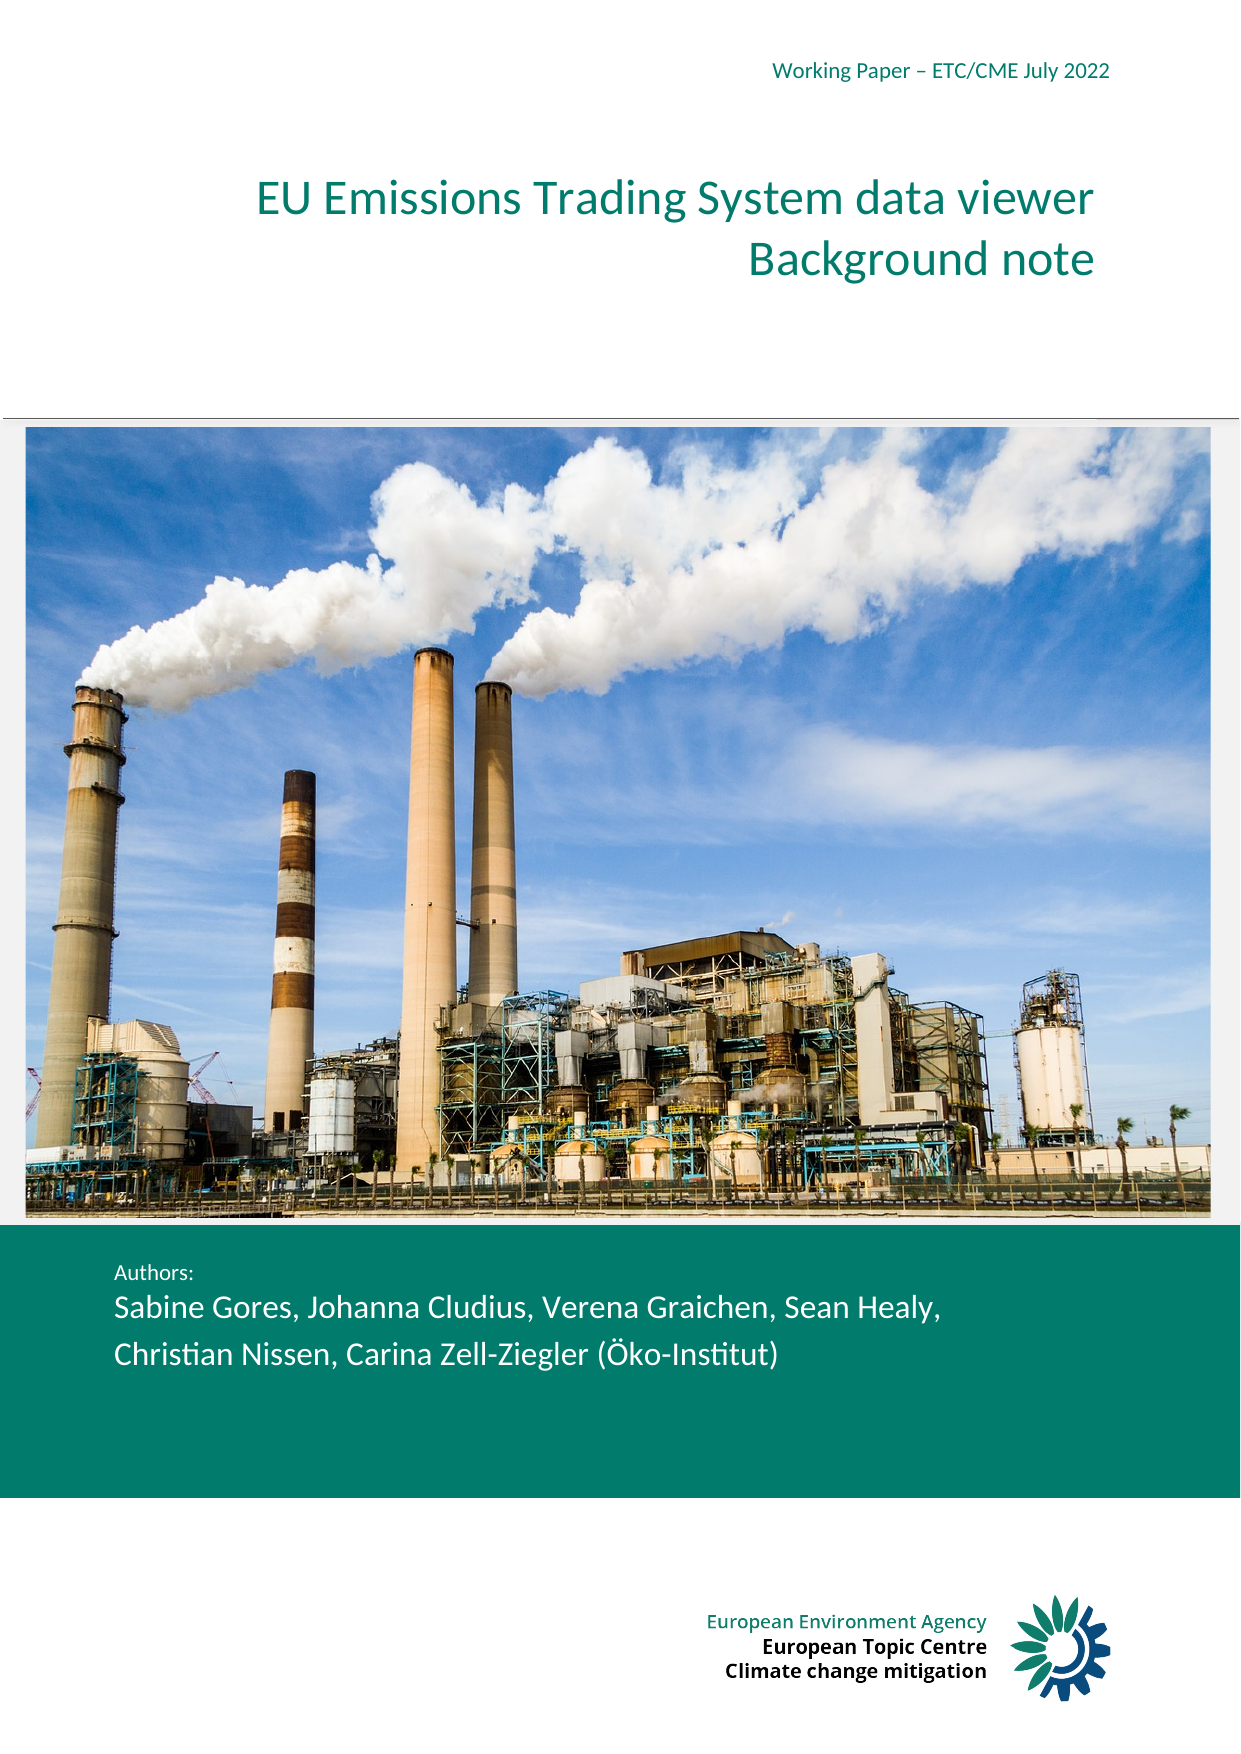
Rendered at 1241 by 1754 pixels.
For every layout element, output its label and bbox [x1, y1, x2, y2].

picture [25, 427, 1211, 1218]
picture [701, 1594, 1111, 1702]
